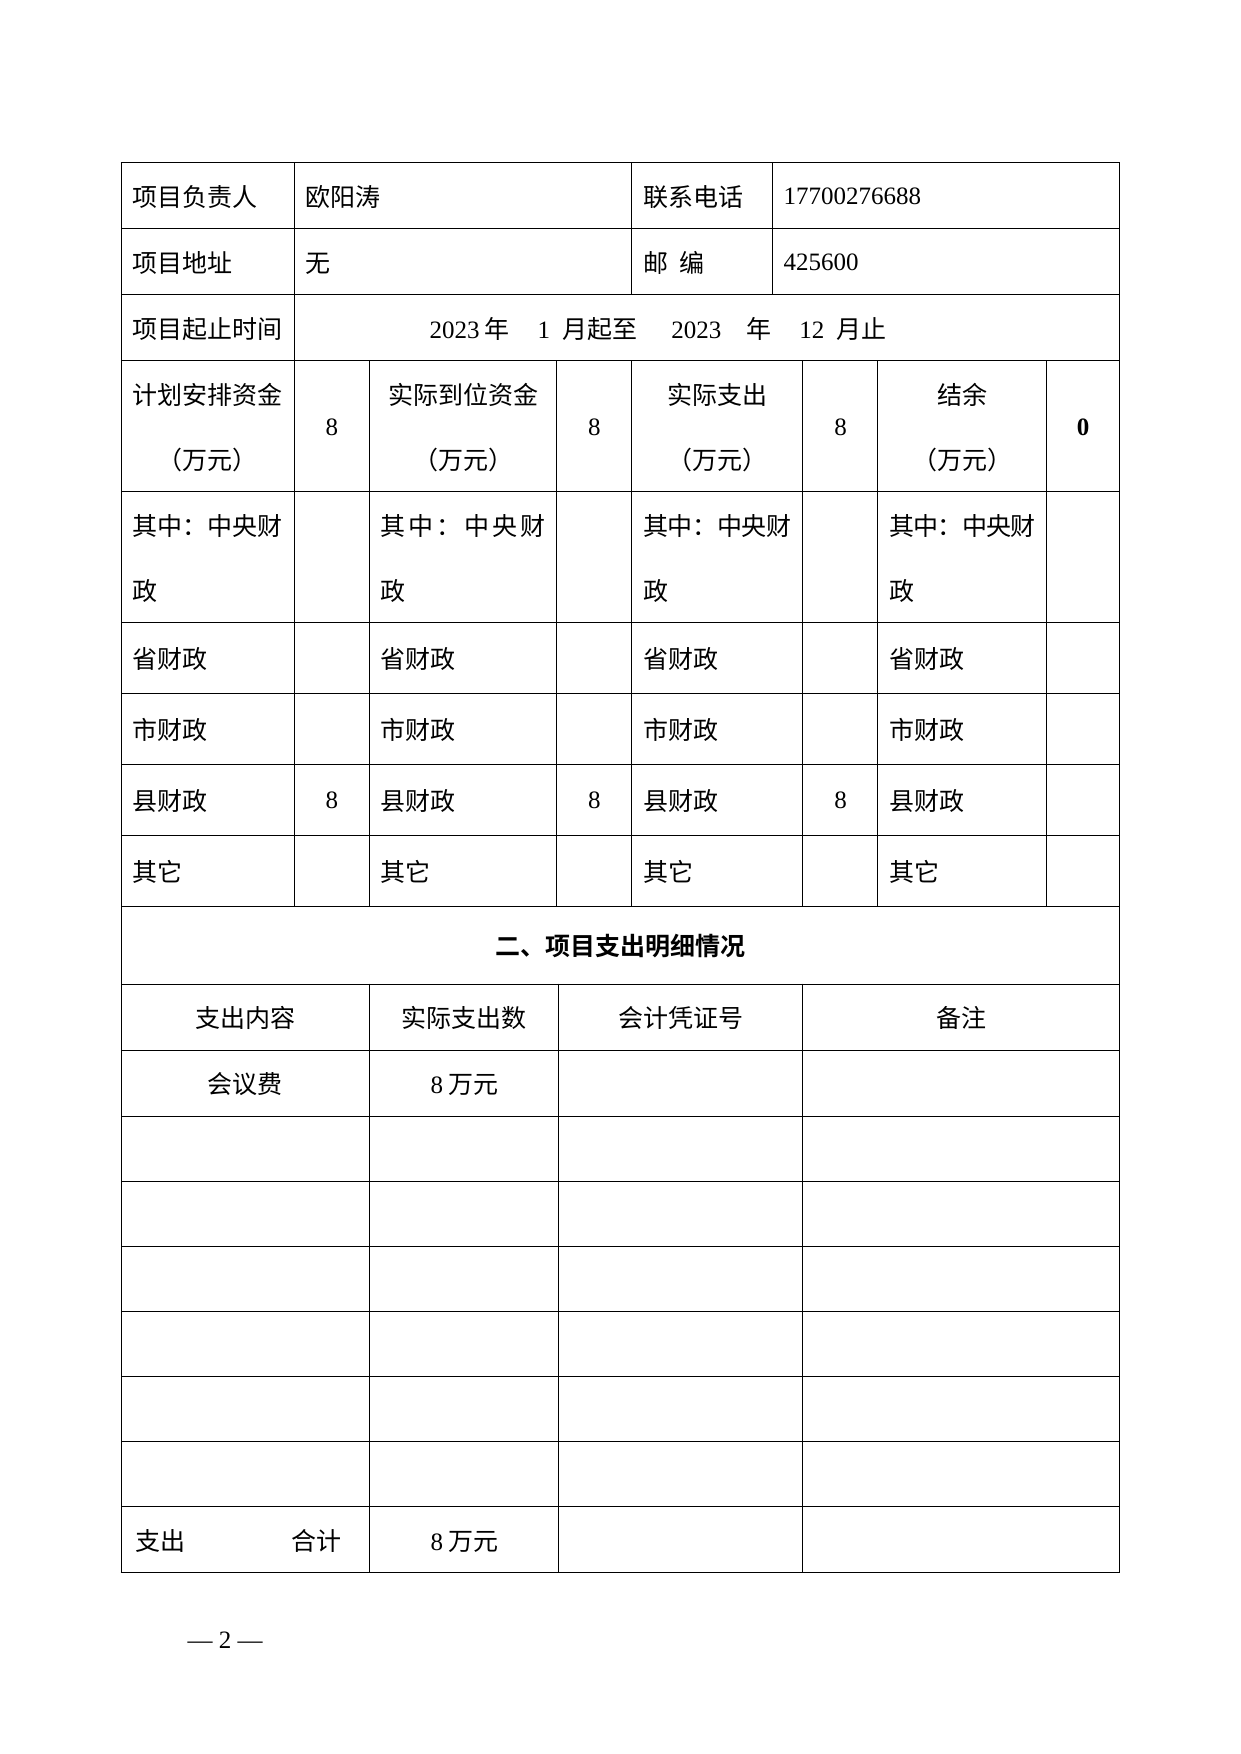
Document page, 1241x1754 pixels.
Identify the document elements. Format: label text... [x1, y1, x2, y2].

table_cell [295, 623, 369, 693]
table_cell 其它 [370, 836, 556, 906]
table_cell [803, 1182, 1119, 1246]
table_cell 8 [295, 361, 369, 491]
table_cell 支出内容 [122, 985, 369, 1049]
table_cell [122, 1312, 369, 1376]
table_cell [559, 1377, 802, 1441]
table_cell 省财政 [122, 623, 294, 693]
table_cell 计划安排资金 （万元） [122, 361, 294, 491]
table_cell [1047, 765, 1119, 835]
table_cell [1047, 836, 1119, 906]
table_cell [803, 836, 877, 906]
table_cell [557, 623, 631, 693]
table_cell [370, 1117, 558, 1181]
table_cell 其中：中央财政 [878, 492, 1046, 622]
table_cell [370, 1247, 558, 1311]
table_cell 省财政 [878, 623, 1046, 693]
table_cell 会计凭证号 [559, 985, 802, 1049]
table_cell [559, 1247, 802, 1311]
table_cell [803, 1247, 1119, 1311]
table_cell 8万元 [370, 1507, 558, 1572]
table_cell [295, 492, 369, 622]
table_cell [803, 1312, 1119, 1376]
table_cell 8 [295, 765, 369, 835]
table_cell 县财政 [370, 765, 556, 835]
table_cell 2023年 1 月起至 2023 年 12 月止 [295, 295, 1119, 360]
table_cell 8 [557, 361, 631, 491]
table_cell [557, 694, 631, 764]
table_cell 二、项目支出明细情况 [122, 907, 1119, 983]
table_cell 其它 [878, 836, 1046, 906]
table_cell 8 [803, 361, 877, 491]
table_cell 市财政 [370, 694, 556, 764]
table_cell 省财政 [370, 623, 556, 693]
table_cell 实际支出 （万元） [632, 361, 802, 491]
table_cell 实际到位资金 （万元） [370, 361, 556, 491]
table_cell [559, 1182, 802, 1246]
table_cell [370, 1182, 558, 1246]
table_cell 欧阳涛 [295, 163, 631, 228]
table_cell [122, 1442, 369, 1506]
table_cell [122, 1247, 369, 1311]
table_cell 其中：中央财政 [370, 492, 556, 622]
table_cell [122, 1117, 369, 1181]
table_cell 其中：中央财政 [632, 492, 802, 622]
table_cell 县财政 [632, 765, 802, 835]
table_cell [803, 1051, 1119, 1116]
table_cell [122, 1377, 369, 1441]
table_cell [1047, 694, 1119, 764]
table_cell [370, 1377, 558, 1441]
table_cell 结余 （万元） [878, 361, 1046, 491]
table_cell 实际支出数 [370, 985, 558, 1049]
table_cell 425600 [773, 229, 1119, 294]
table_cell [803, 1507, 1119, 1572]
table_cell 其它 [632, 836, 802, 906]
table_cell [559, 1442, 802, 1506]
table_cell 8 [557, 765, 631, 835]
table_cell [1047, 623, 1119, 693]
table_cell [559, 1117, 802, 1181]
table_cell 其它 [122, 836, 294, 906]
table_cell 备注 [803, 985, 1119, 1049]
table_cell [122, 1182, 369, 1246]
table_cell [557, 836, 631, 906]
table_cell [370, 1442, 558, 1506]
table_cell 县财政 [878, 765, 1046, 835]
table_cell 17700276688 [773, 163, 1119, 228]
table_cell 市财政 [878, 694, 1046, 764]
table_cell 支出合计 [122, 1507, 369, 1572]
table_cell 市财政 [122, 694, 294, 764]
table_cell 0 [1047, 361, 1119, 491]
table_cell [803, 1117, 1119, 1181]
table_cell 市财政 [632, 694, 802, 764]
table_cell 省财政 [632, 623, 802, 693]
table_cell [559, 1312, 802, 1376]
table_cell 8万元 [370, 1051, 558, 1116]
table_cell 会议费 [122, 1051, 369, 1116]
table_cell 邮 编 [632, 229, 772, 294]
table_cell [295, 694, 369, 764]
table_cell [559, 1507, 802, 1572]
table_cell 联系电话 [632, 163, 772, 228]
table_cell 8 [803, 765, 877, 835]
table_cell 其中：中央财政 [122, 492, 294, 622]
table_cell [803, 623, 877, 693]
table_cell [803, 694, 877, 764]
table_cell [1047, 492, 1119, 622]
table_cell [803, 1442, 1119, 1506]
table_cell [803, 492, 877, 622]
table_cell [803, 1377, 1119, 1441]
table_cell [370, 1312, 558, 1376]
table_cell [559, 1051, 802, 1116]
table_cell 项目负责人 [122, 163, 294, 228]
table_cell [295, 836, 369, 906]
table_cell 项目起止时间 [122, 295, 294, 360]
table_cell 无 [295, 229, 631, 294]
table_cell 县财政 [122, 765, 294, 835]
table_cell [557, 492, 631, 622]
table_cell 项目地址 [122, 229, 294, 294]
